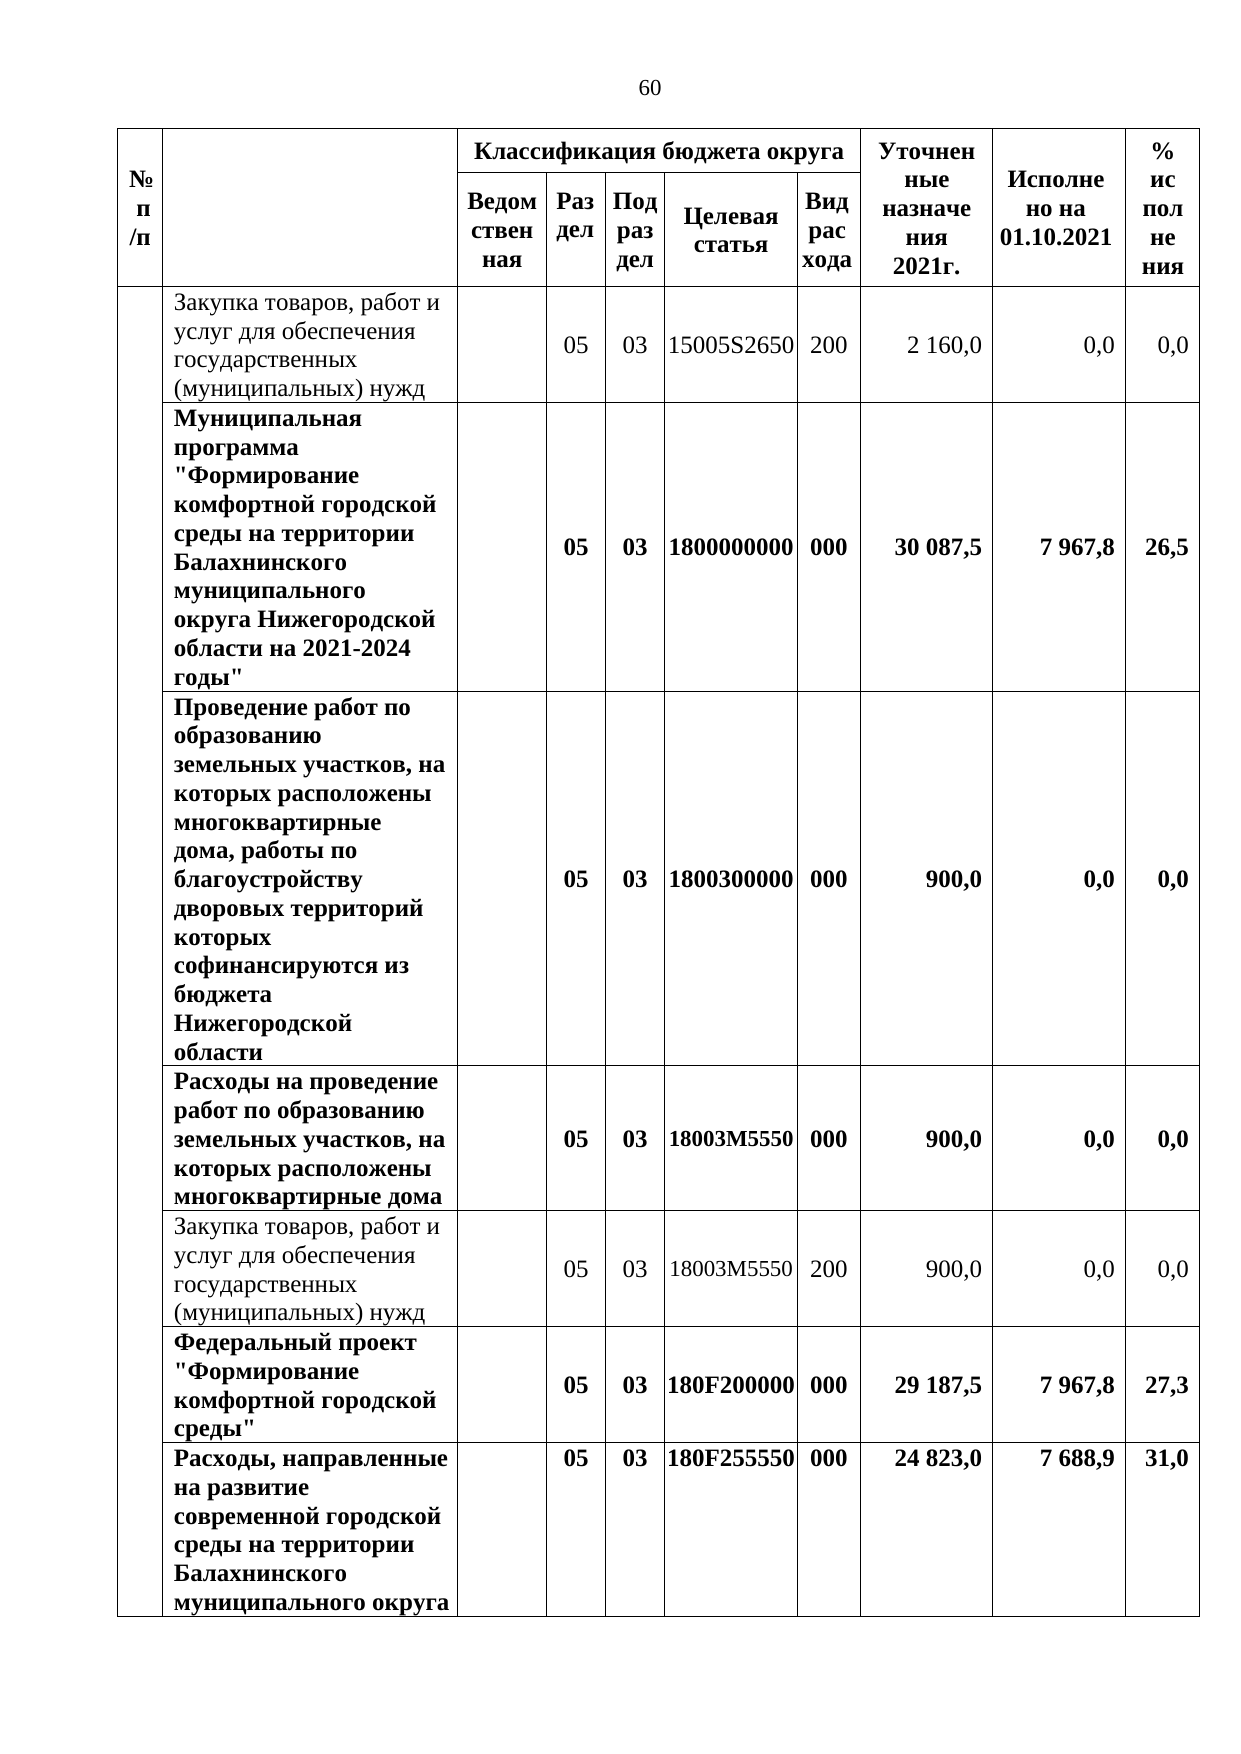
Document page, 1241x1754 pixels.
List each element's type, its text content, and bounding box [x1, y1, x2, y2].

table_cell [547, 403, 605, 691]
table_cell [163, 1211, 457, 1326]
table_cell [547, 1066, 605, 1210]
table_cell [547, 256, 605, 286]
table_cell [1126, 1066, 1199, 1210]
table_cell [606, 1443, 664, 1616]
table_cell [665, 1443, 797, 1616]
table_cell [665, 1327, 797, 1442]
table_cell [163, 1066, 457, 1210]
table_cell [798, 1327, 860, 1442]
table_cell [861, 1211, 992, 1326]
table_cell Ведом ствен ная [458, 173, 546, 286]
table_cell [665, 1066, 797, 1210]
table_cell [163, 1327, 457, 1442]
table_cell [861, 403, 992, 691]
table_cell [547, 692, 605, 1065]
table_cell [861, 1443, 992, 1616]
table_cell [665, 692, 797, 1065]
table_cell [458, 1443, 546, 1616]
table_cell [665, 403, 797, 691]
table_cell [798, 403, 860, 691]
table_header Уточненные назначе ния 2021г. [861, 129, 992, 286]
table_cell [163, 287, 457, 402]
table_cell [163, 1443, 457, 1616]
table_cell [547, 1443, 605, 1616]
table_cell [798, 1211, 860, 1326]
table_header Классификация бюджета округа [458, 129, 860, 172]
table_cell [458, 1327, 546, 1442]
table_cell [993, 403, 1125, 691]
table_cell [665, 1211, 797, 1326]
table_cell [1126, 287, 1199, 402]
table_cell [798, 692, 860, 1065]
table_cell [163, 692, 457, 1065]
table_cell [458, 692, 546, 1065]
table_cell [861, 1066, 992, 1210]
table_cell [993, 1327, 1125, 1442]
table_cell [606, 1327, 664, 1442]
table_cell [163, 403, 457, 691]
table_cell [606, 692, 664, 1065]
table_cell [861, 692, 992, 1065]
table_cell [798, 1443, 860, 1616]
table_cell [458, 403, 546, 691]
table_header [163, 129, 457, 286]
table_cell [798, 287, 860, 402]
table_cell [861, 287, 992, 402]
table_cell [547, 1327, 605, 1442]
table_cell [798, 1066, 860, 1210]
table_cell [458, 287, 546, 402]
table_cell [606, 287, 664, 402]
table_cell Вид рас хода [798, 173, 860, 286]
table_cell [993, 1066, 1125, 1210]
table_header % ис полне ния [1126, 129, 1199, 286]
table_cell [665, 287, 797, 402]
table_cell Раз дел [547, 173, 605, 256]
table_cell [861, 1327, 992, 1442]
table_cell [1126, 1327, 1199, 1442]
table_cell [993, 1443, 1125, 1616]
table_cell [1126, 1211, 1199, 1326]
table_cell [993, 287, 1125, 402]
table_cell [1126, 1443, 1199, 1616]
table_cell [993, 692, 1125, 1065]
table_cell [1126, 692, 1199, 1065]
table_header Исполне но на 01.10.2021 [993, 129, 1125, 286]
table_cell Целевая статья [665, 173, 797, 286]
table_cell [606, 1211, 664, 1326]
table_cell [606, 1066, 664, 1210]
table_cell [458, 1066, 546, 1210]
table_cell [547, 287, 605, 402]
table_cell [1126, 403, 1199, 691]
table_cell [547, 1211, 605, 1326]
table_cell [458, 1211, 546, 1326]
table_cell Под раз дел [606, 173, 664, 286]
table_header № п/п [118, 129, 162, 286]
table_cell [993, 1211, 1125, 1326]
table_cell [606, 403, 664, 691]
